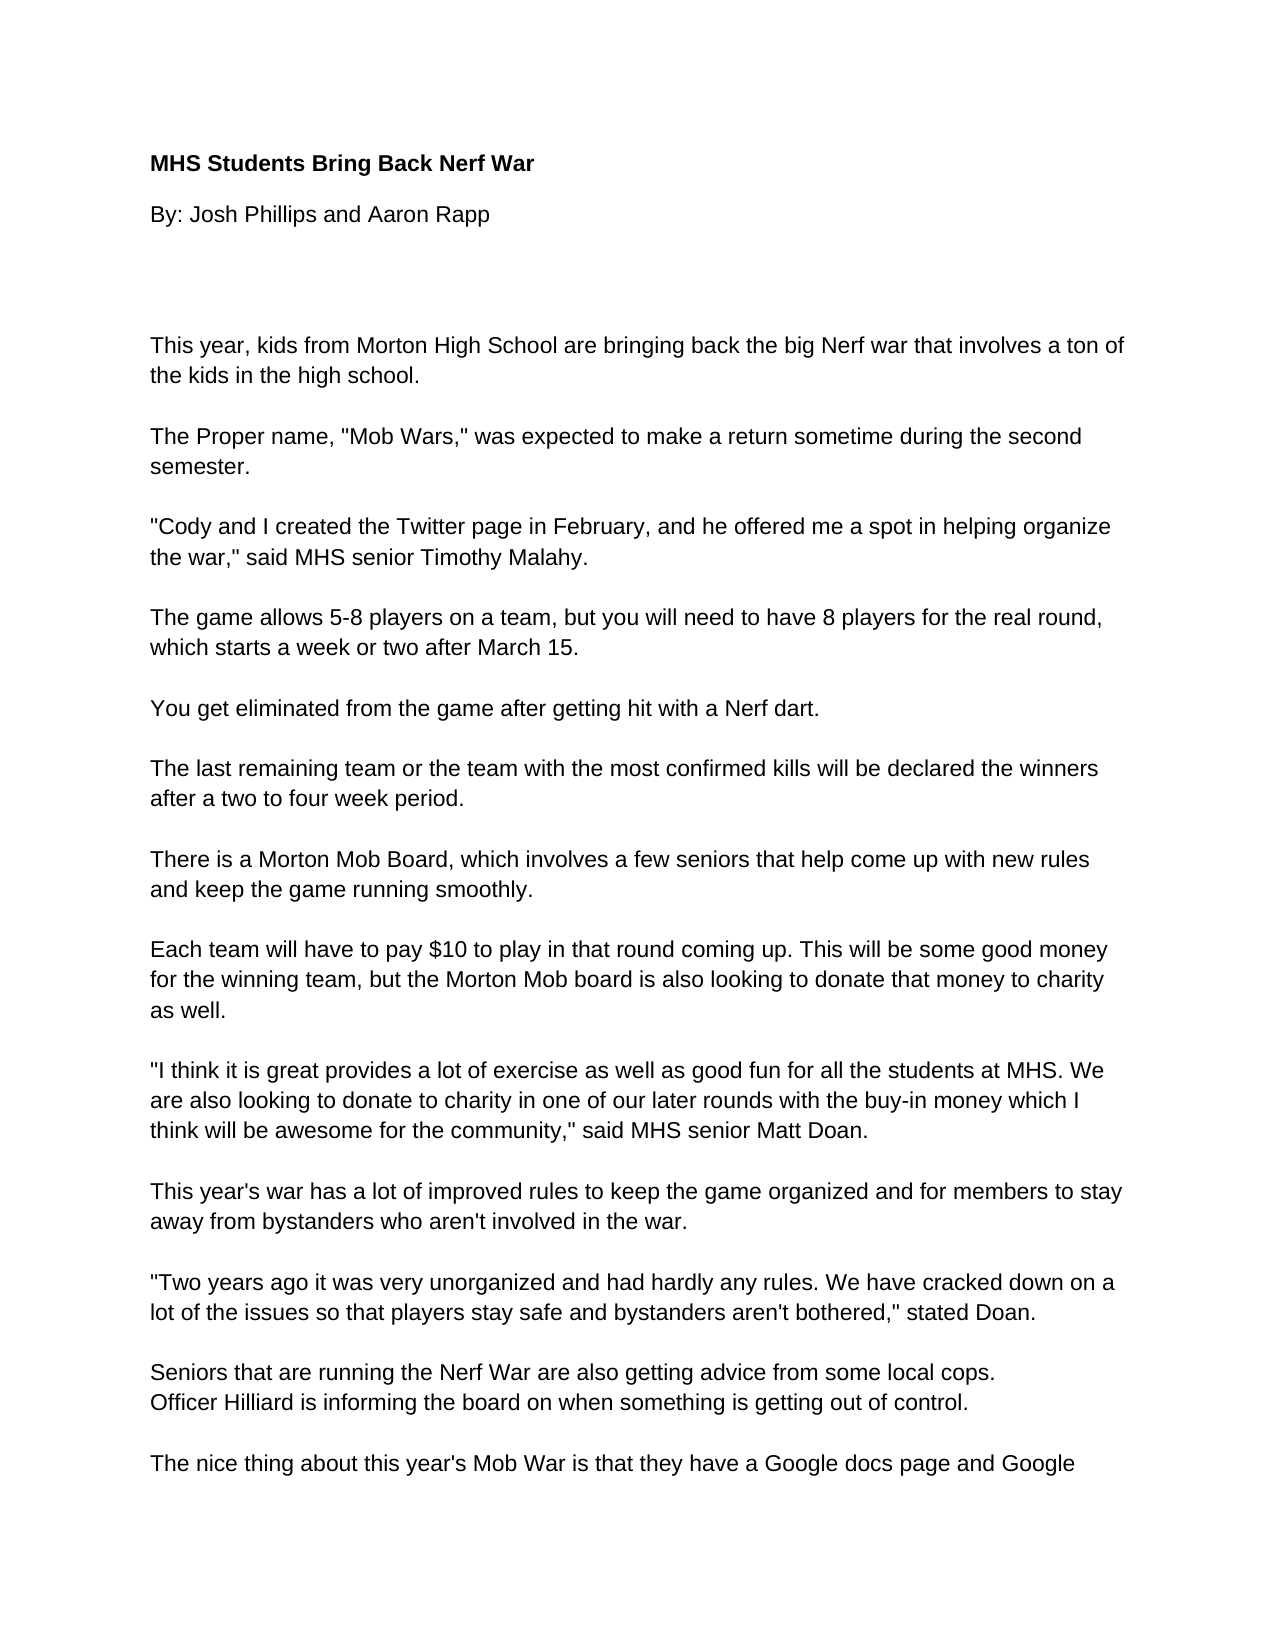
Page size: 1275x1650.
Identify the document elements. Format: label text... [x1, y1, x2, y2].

text By: Josh Phillips and Aaron Rapp [150, 201, 1125, 227]
text MHS Students Bring Back Nerf War [150, 150, 1125, 176]
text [150, 332, 1125, 1476]
